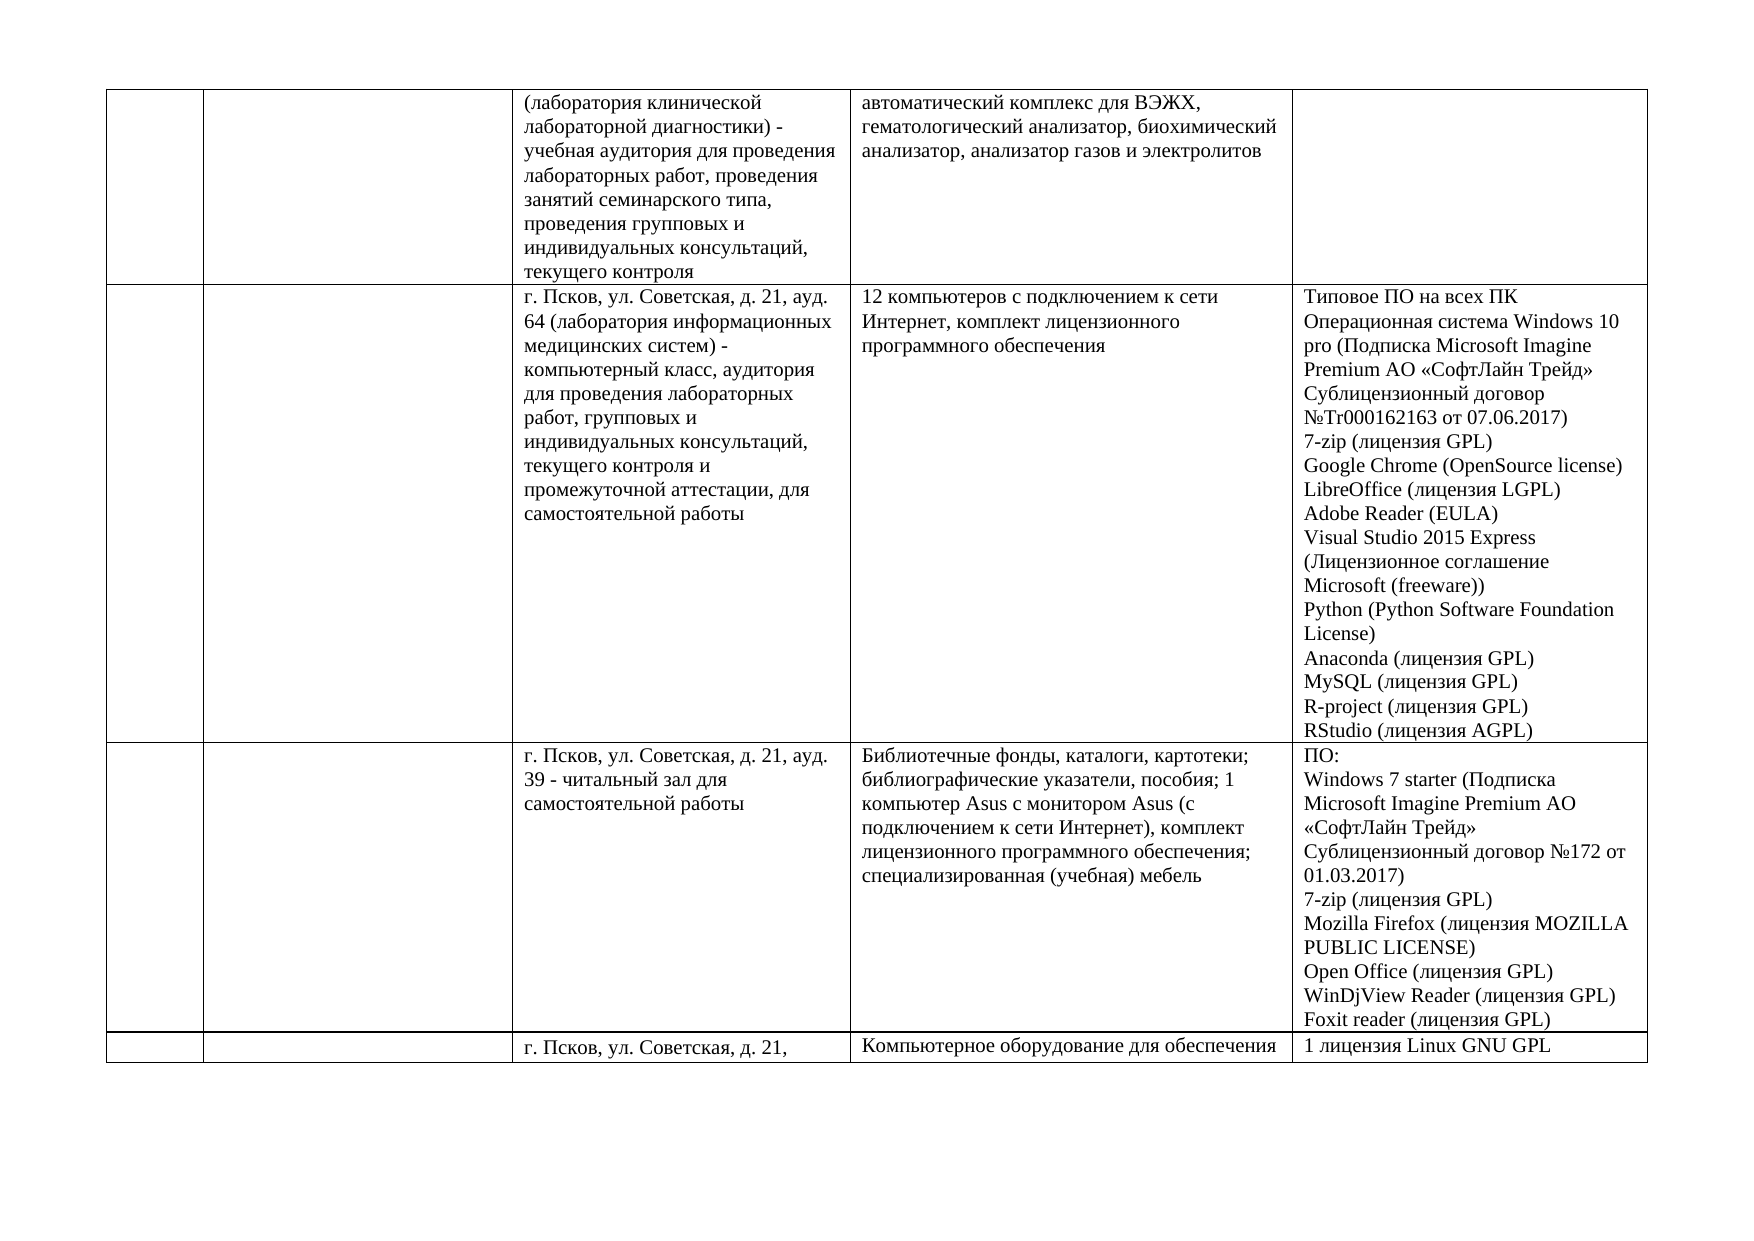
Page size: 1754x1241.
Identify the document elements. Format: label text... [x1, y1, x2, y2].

table_cell ПО: Windows 7 starter (Подписка Microsoft Imagine Premium АО «СофтЛайн Трейд» Сублицензионный договор №172 от 01.03.2017) 7-zip (лицензия GPL) Mozilla Firefox (лицензия MOZILLA PUBLIC LICENSE) Open Office (лицензия GPL) WinDjView Reader (лицензия GPL) Foxit reader (лицензия GPL) [1293, 743, 1647, 1031]
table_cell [513, 1033, 850, 1062]
table_cell [107, 743, 203, 1031]
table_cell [513, 90, 850, 283]
table_cell Типовое ПО на всех ПК Операционная система Windows 10 pro (Подписка Microsoft Imagine Premium АО «СофтЛайн Трейд» Сублицензионный договор №Tr000162163 от 07.06.2017) 7-zip (лицензия GPL) Google Chrome (OpenSource license) LibreOffice (лицензия LGPL) Adobe Reader (EULA) Visual Studio 2015 Express (Лицензионное соглашение Microsoft (freeware)) Python (Python Software Foundation License) Anaconda (лицензия GPL) MySQL (лицензия GPL) R-project (лицензия GPL) RStudio (лицензия AGPL) [1293, 285, 1647, 742]
table_cell Библиотечные фонды, каталоги, картотеки; библиографические указатели, пособия; 1 компьютер Asus с монитором Asus (с подключением к сети Интернет), комплект лицензионного программного обеспечения; специализированная (учебная) мебель [851, 743, 1292, 1031]
table_cell [204, 90, 512, 283]
table_cell г. Псков, ул. Советская, д. 21, ауд. 64 (лаборатория информационных медицинских систем) - компьютерный класс, аудитория для проведения лабораторных работ, групповых и индивидуальных консультаций, текущего контроля и промежуточной аттестации, для самостоятельной работы [513, 285, 850, 742]
table_cell [107, 90, 203, 283]
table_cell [851, 1033, 1292, 1062]
table_cell [204, 743, 512, 1031]
table_cell [107, 1033, 203, 1062]
table_cell [204, 285, 512, 742]
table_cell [851, 90, 1292, 283]
table_cell [107, 285, 203, 742]
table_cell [1293, 1033, 1647, 1062]
table_cell г. Псков, ул. Советская, д. 21, ауд. 39 - читальный зал для самостоятельной работы [513, 743, 850, 1031]
table_cell [1293, 90, 1647, 283]
table_cell [204, 1033, 512, 1062]
table_cell 12 компьютеров с подключением к сети Интернет, комплект лицензионного программного обеспечения [851, 285, 1292, 742]
